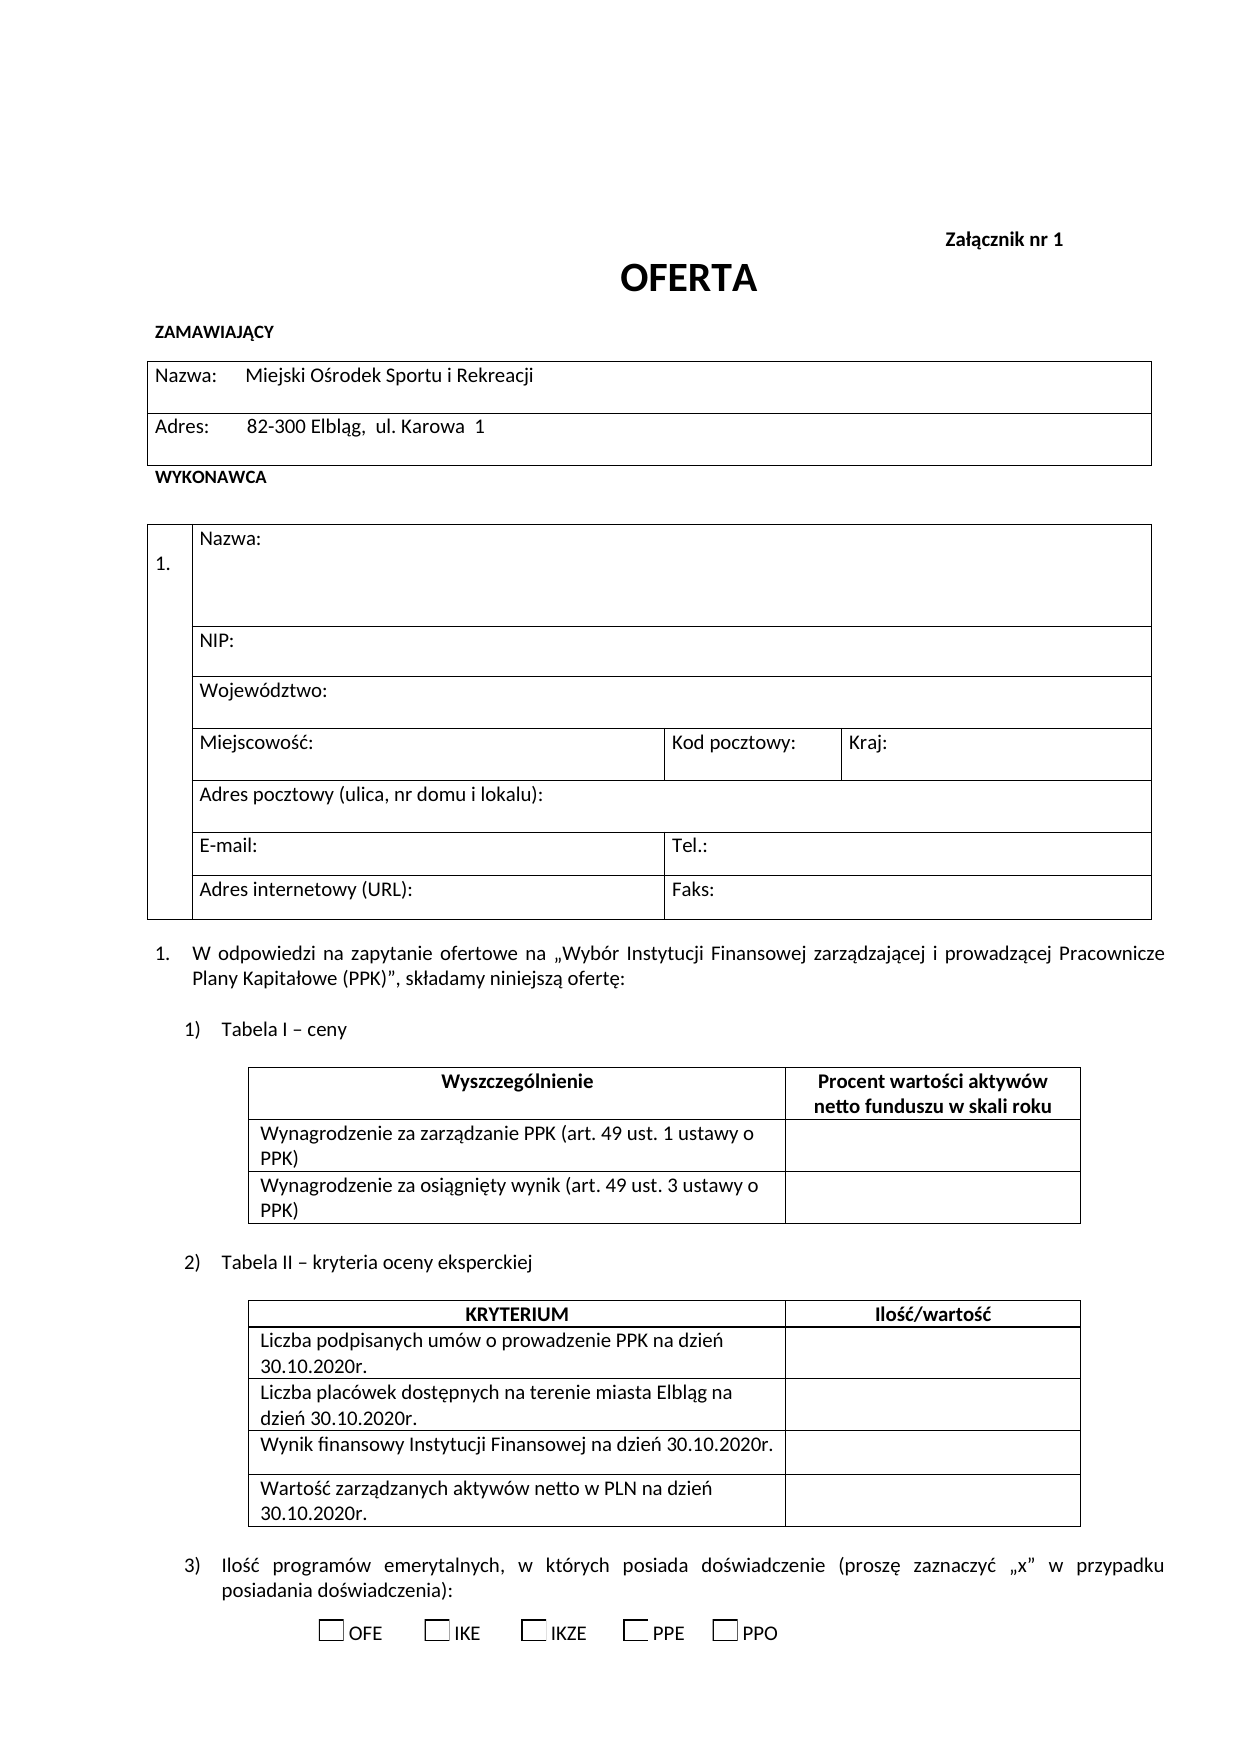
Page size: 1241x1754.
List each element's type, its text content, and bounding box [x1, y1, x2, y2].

table_cell Województwo: [193, 677, 1151, 728]
text OFE IKE IKZE PPE PPO [319, 1619, 1167, 1648]
table_cell Kraj: [842, 729, 1151, 780]
table_cell Adres: 82-300 Elbląg, ul. Karowa 1 [148, 414, 1151, 464]
table_cell WYKONAWCA [148, 466, 1152, 524]
table_cell Faks: [665, 876, 1151, 918]
table_cell Adres pocztowy (ulica, nr domu i lokalu): [193, 781, 1151, 832]
picture [521, 1619, 547, 1641]
picture [424, 1619, 450, 1641]
list Tabela I – ceny [184, 1016, 1167, 1042]
table_cell Wynik finansowy Instytucji Finansowej na dzień 30.10.2020r. [249, 1431, 785, 1474]
list W odpowiedzi na zapytanie ofertowe na „Wybór Instytucji Finansowej zarządzającej i prowadzącej Pracownicze Plany Kapitałowe (PPK)”, składamy niniejszą ofertę: [154, 940, 1167, 991]
table_cell Miejscowość: [193, 729, 664, 780]
table_cell Nazwa: [193, 525, 1151, 626]
table_cell 1. [148, 525, 192, 918]
table_cell NIP: [193, 627, 1151, 676]
table_cell [786, 1172, 1080, 1223]
table_cell [786, 1431, 1080, 1474]
list Ilość programów emerytalnych, w których posiada doświadczenie (proszę zaznaczyć „x” w przypadku posiadania doświadczenia): [184, 1552, 1167, 1603]
table_cell Tel.: [665, 833, 1151, 875]
table_cell [786, 1328, 1080, 1378]
table_cell Nazwa: Miejski Ośrodek Sportu i Rekreacji [148, 362, 1151, 413]
table_cell E-mail: [193, 833, 664, 875]
table_header Procent wartości aktywów netto funduszu w skali roku [786, 1068, 1080, 1119]
table_cell Liczba placówek dostępnych na terenie miasta Elbląg na dzień 30.10.2020r. [249, 1379, 785, 1430]
table_header ZAMAWIAJĄCY [148, 302, 1152, 361]
table_cell Wynagrodzenie za zarządzanie PPK (art. 49 ust. 1 ustawy o PPK) [249, 1120, 785, 1171]
picture [712, 1619, 738, 1641]
text OFERTA [443, 251, 1167, 302]
table_cell Wartość zarządzanych aktywów netto w PLN na dzień 30.10.2020r. [249, 1475, 785, 1526]
table_cell Kod pocztowy: [665, 729, 841, 780]
table_cell Wynagrodzenie za osiągnięty wynik (art. 49 ust. 3 ustawy o PPK) [249, 1172, 785, 1223]
table_cell [786, 1475, 1080, 1526]
table_header Ilość/wartość [786, 1301, 1080, 1326]
list Tabela II – kryteria oceny eksperckiej [184, 1249, 1167, 1274]
table_cell [786, 1379, 1080, 1430]
table_cell Adres internetowy (URL): [193, 876, 664, 918]
table_cell Liczba podpisanych umów o prowadzenie PPK na dzień 30.10.2020r. [249, 1328, 785, 1378]
table_header KRYTERIUM [249, 1301, 785, 1326]
table_header Wyszczególnienie [249, 1068, 785, 1119]
picture [623, 1619, 648, 1641]
picture [318, 1619, 344, 1641]
table_cell [786, 1120, 1080, 1171]
text Załącznik nr 1 [664, 226, 1167, 251]
